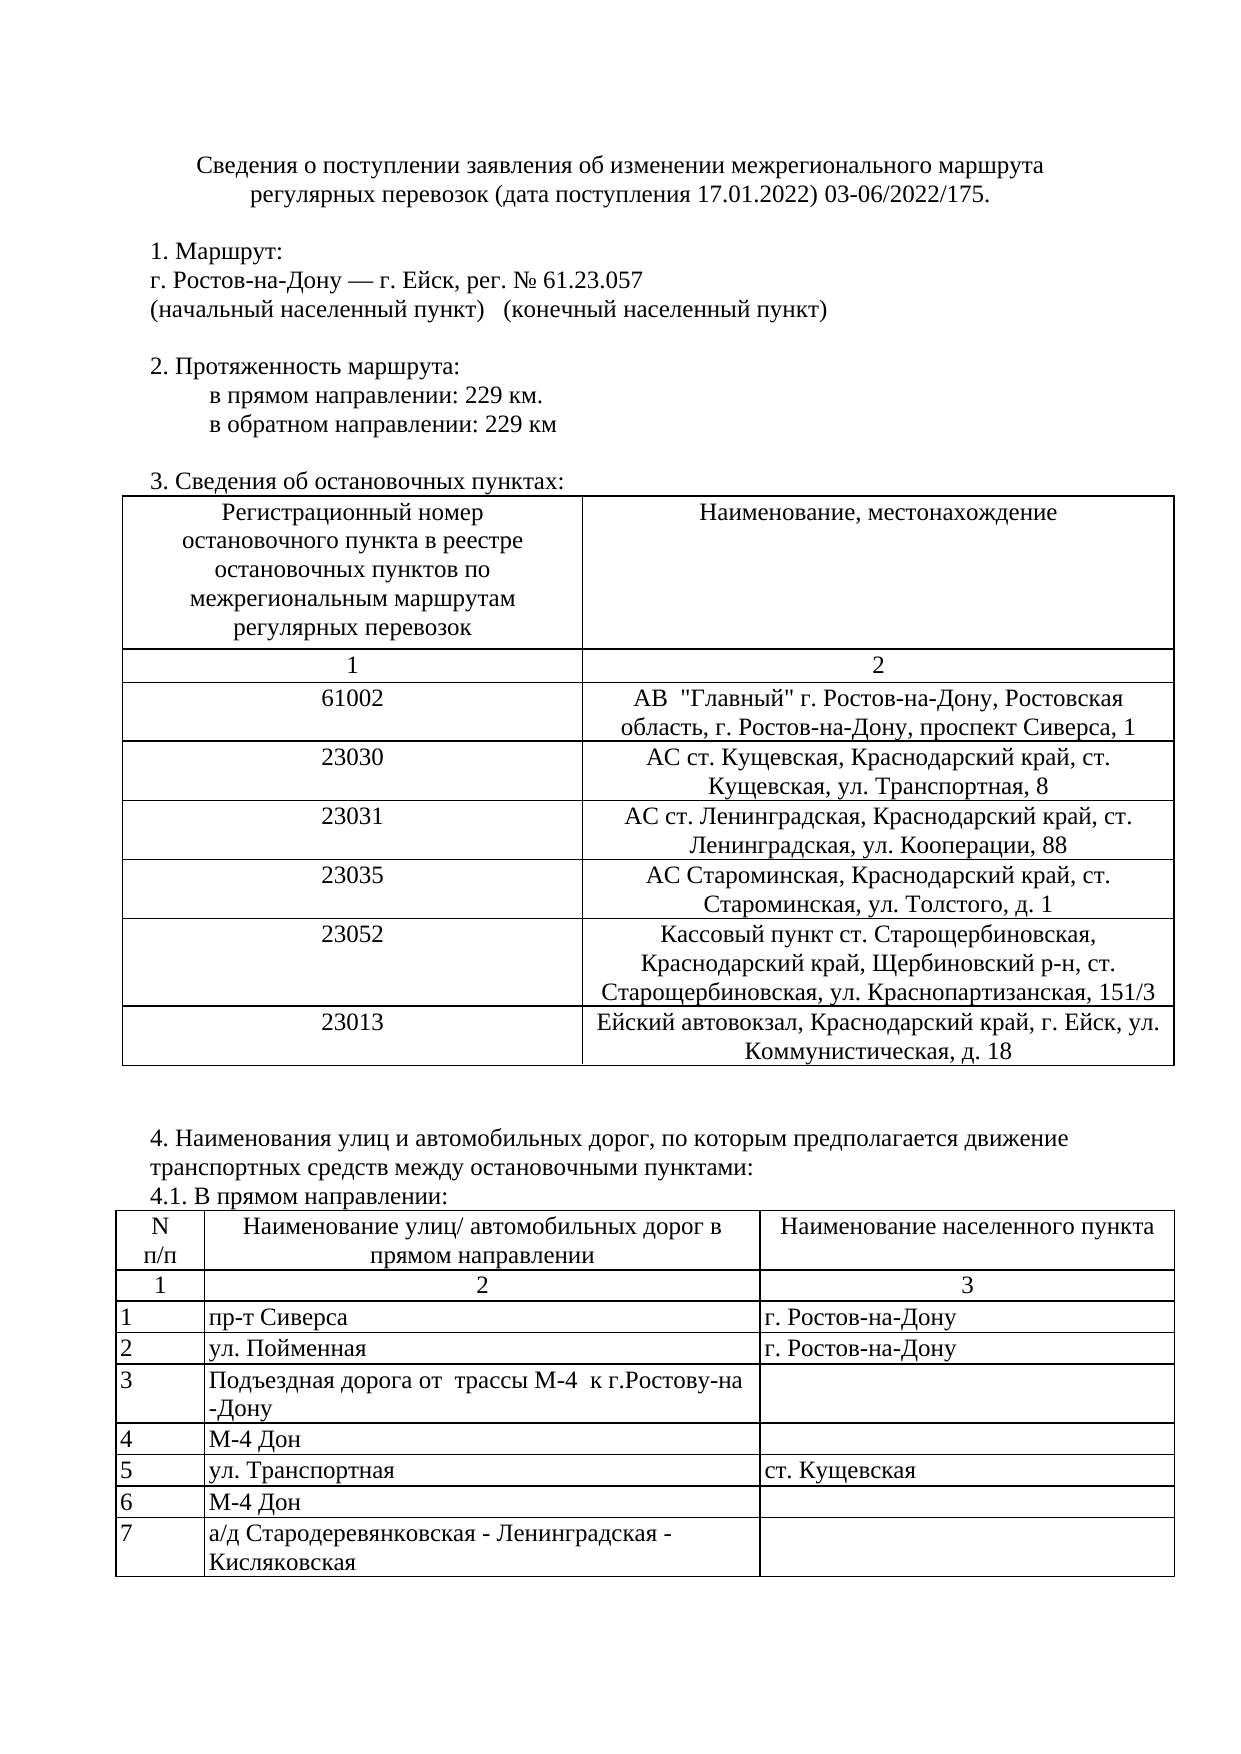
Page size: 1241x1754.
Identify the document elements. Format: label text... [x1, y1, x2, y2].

table_cell 1 [123, 650, 582, 681]
table_cell 1 [117, 1302, 204, 1332]
table_cell 1 [117, 1271, 204, 1300]
table_cell М-4 Дон [205, 1424, 759, 1454]
table_cell [761, 1424, 1174, 1454]
table_cell [761, 1365, 1174, 1422]
table_header Регистрационный номер остановочного пункта в реестре остановочных пунктов по межрегиональным маршрутам регулярных перевозок [123, 497, 582, 648]
text 4. Наименования улиц и автомобильных дорог, по которым предполагается движение транспортных средств между остановочными пунктами: [150, 1123, 1090, 1181]
table_cell АВ "Главный" г. Ростов-на-Дону, Ростовская область, г. Ростов-на-Дону, проспект Сиверса, 1 [583, 683, 1173, 740]
text (начальный населенный пункт) (конечный населенный пункт) [150, 294, 1090, 322]
table_cell 2 [205, 1271, 759, 1300]
table_cell 23013 [123, 1007, 582, 1064]
table_cell 7 [117, 1518, 204, 1576]
table_cell [761, 1487, 1174, 1517]
table_cell 5 [117, 1455, 204, 1485]
table_cell 6 [117, 1487, 204, 1517]
table_cell АС Староминская, Краснодарский край, ст. Староминская, ул. Толстого, д. 1 [583, 860, 1173, 918]
table_cell 23052 [123, 919, 582, 1005]
table_cell 23031 [123, 801, 582, 858]
table_cell 23035 [123, 860, 582, 918]
table_cell Подъездная дорога от трассы М-4 к г.Ростову-на -Дону [205, 1365, 759, 1422]
table_cell М-4 Дон [205, 1487, 759, 1517]
text в прямом направлении: 229 км. [150, 380, 1090, 409]
text 3. Сведения об остановочных пунктах: [150, 466, 1090, 495]
table_cell АС ст. Ленинградская, Краснодарский край, ст. Ленинградская, ул. Кооперации, 88 [583, 801, 1173, 858]
table_cell г. Ростов-на-Дону [761, 1302, 1174, 1332]
text 4.1. В прямом направлении: [150, 1181, 1090, 1210]
text в обратном направлении: 229 км [150, 409, 1090, 437]
table_cell 3 [761, 1271, 1174, 1300]
table_header Наименование населенного пункта [761, 1211, 1174, 1269]
text Сведения о поступлении заявления об изменении межрегионального маршрута регулярных перевозок (дата поступления 17.01.2022) 03-06/2022/175. [150, 150, 1090, 207]
table_header N п/п [117, 1211, 204, 1269]
table_cell [761, 1518, 1174, 1576]
table_header Наименование, местонахождение [583, 497, 1173, 648]
table_cell ст. Кущевская [761, 1455, 1174, 1485]
table_cell г. Ростов-на-Дону [761, 1333, 1174, 1363]
table_header Наименование улиц/ автомобильных дорог в прямом направлении [205, 1211, 759, 1269]
table_cell 4 [117, 1424, 204, 1454]
table_cell 3 [117, 1365, 204, 1422]
table_cell ул. Транспортная [205, 1455, 759, 1485]
table_cell АС ст. Кущевская, Краснодарский край, ст. Кущевская, ул. Транспортная, 8 [583, 742, 1173, 799]
table_cell 2 [117, 1333, 204, 1363]
table_cell Ейский автовокзал, Краснодарский край, г. Ейск, ул. Коммунистическая, д. 18 [583, 1007, 1173, 1064]
table_cell а/д Стародеревянковская - Ленинградская - Кисляковская [205, 1518, 759, 1576]
table_cell 61002 [123, 683, 582, 740]
table_cell 23030 [123, 742, 582, 799]
table_cell ул. Пойменная [205, 1333, 759, 1363]
table_cell 2 [583, 650, 1173, 681]
table_cell Кассовый пункт ст. Старощербиновская, Краснодарский край, Щербиновский р-н, ст. Старощербиновская, ул. Краснопартизанская, 151/3 [583, 919, 1173, 1005]
text 2. Протяженность маршрута: [150, 351, 1090, 380]
table_cell пр-т Сиверса [205, 1302, 759, 1332]
text 1. Маршрут: [150, 236, 1090, 265]
text г. Ростов-на-Дону — г. Ейск, рег. № 61.23.057 [150, 265, 1090, 294]
